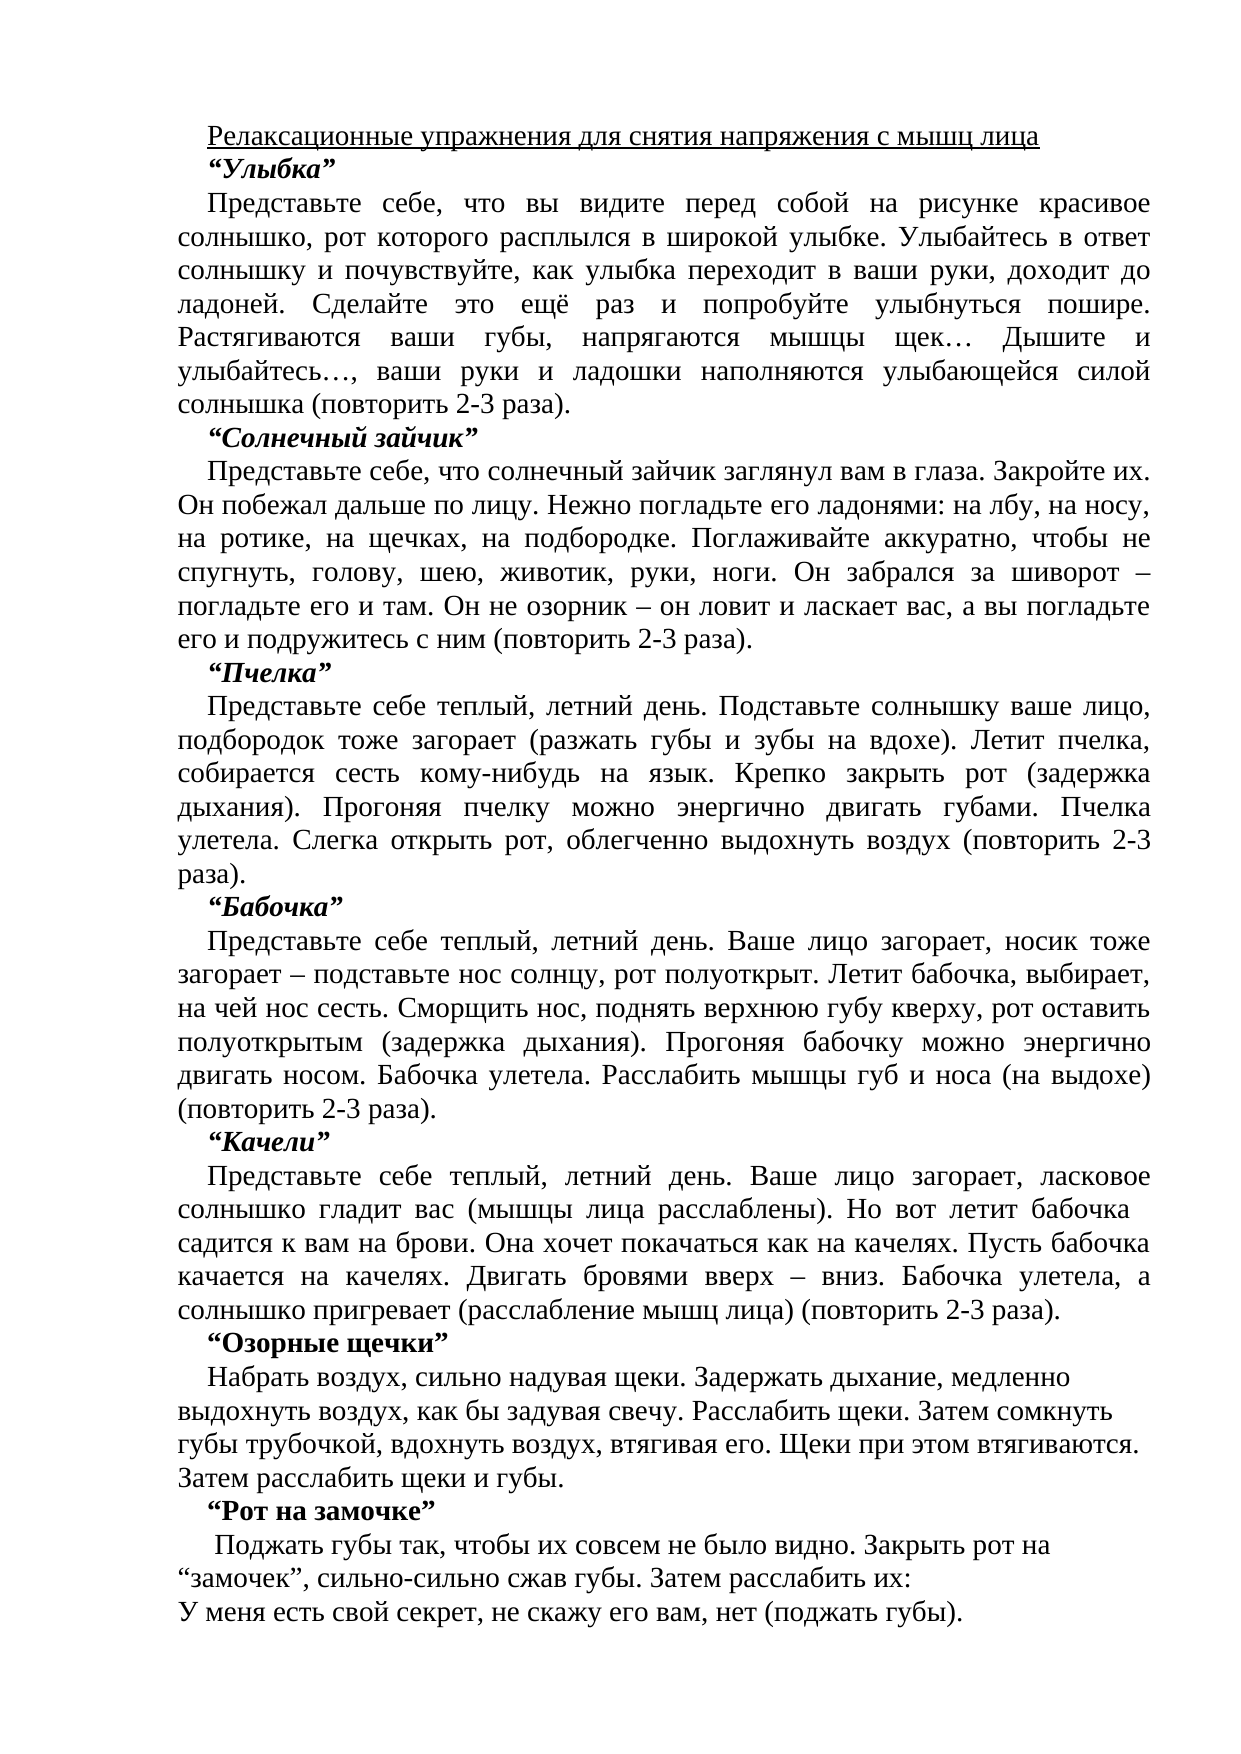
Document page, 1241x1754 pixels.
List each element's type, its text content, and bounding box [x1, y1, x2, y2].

subtitle “Качели” [177, 1124, 1152, 1158]
subtitle “Бабочка” [177, 889, 1152, 923]
text Представьте себе теплый, летний день. Подставьте солнышку ваше лицо, подбородок тоже загорает (разжать губы и зубы на вдохе). Летит пчелка, собирается сесть кому-нибудь на язык. Крепко закрыть рот (задержка дыхания). Прогоняя пчелку можно энергично двигать губами. Пчелка улетела. Слегка открыть рот, облегченно выдохнуть воздух (повторить 2-3 раза). [177, 688, 1152, 889]
text Представьте себе теплый, летний день. Ваше лицо загорает, носик тоже загорает – подставьте нос солнцу, рот полуоткрыт. Летит бабочка, выбирает, на чей нос сесть. Сморщить нос, поднять верхнюю губу кверху, рот оставить полуоткрытым (задержка дыхания). Прогоняя бабочку можно энергично двигать носом. Бабочка улетела. Расслабить мышцы губ и носа (на выдохе) (повторить 2-3 раза). [177, 923, 1152, 1124]
text Представьте себе теплый, летний день. Ваше лицо загорает, ласковое солнышко гладит вас (мышцы лица расслаблены). Но вот летит бабочка садится к вам на брови. Она хочет покачаться как на качелях. Пусть бабочка качается на качелях. Двигать бровями вверх – вниз. Бабочка улетела, а солнышко пригревает (расслабление мышц лица) (повторить 2-3 раза). [177, 1158, 1152, 1326]
subtitle “Пчелка” [177, 655, 1152, 688]
text Представьте себе, что вы видите перед собой на рисунке красивое солнышко, рот которого расплылся в широкой улыбке. Улыбайтесь в ответ солнышку и почувствуйте, как улыбка переходит в ваши руки, доходит до ладоней. Сделайте это ещё раз и попробуйте улыбнуться пошире. Растягиваются ваши губы, напрягаются мышцы щек… Дышите и улыбайтесь…, ваши руки и ладошки наполняются улыбающейся силой солнышка (повторить 2-3 раза). [177, 185, 1152, 420]
subtitle “Озорные щечки” [177, 1326, 1152, 1359]
text Набрать воздух, сильно надувая щеки. Задержать дыхание, медленно выдохнуть воздух, как бы задувая свечу. Расслабить щеки. Затем сомкнуть губы трубочкой, вдохнуть воздух, втягивая его. Щеки при этом втягиваются. Затем расслабить щеки и губы. [177, 1359, 1152, 1493]
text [177, 1527, 1152, 1627]
subtitle “Улыбка” [177, 152, 1152, 185]
subtitle “Солнечный зайчик” [177, 420, 1152, 453]
text Представьте себе, что солнечный зайчик заглянул вам в глаза. Закройте их. Он побежал дальше по лицу. Нежно погладьте его ладонями: на лбу, на носу, на ротике, на щечках, на подбородке. Поглаживайте аккуратно, чтобы не спугнуть, голову, шею, животик, руки, ноги. Он забрался за шиворот – погладьте его и там. Он не озорник – он ловит и ласкает вас, а вы погладьте его и подружитесь с ним (повторить 2-3 раза). [177, 453, 1152, 655]
subtitle Релаксационные упражнения для снятия напряжения с мышц лица [177, 118, 1152, 152]
subtitle “Рот на замочке” [177, 1493, 1152, 1527]
